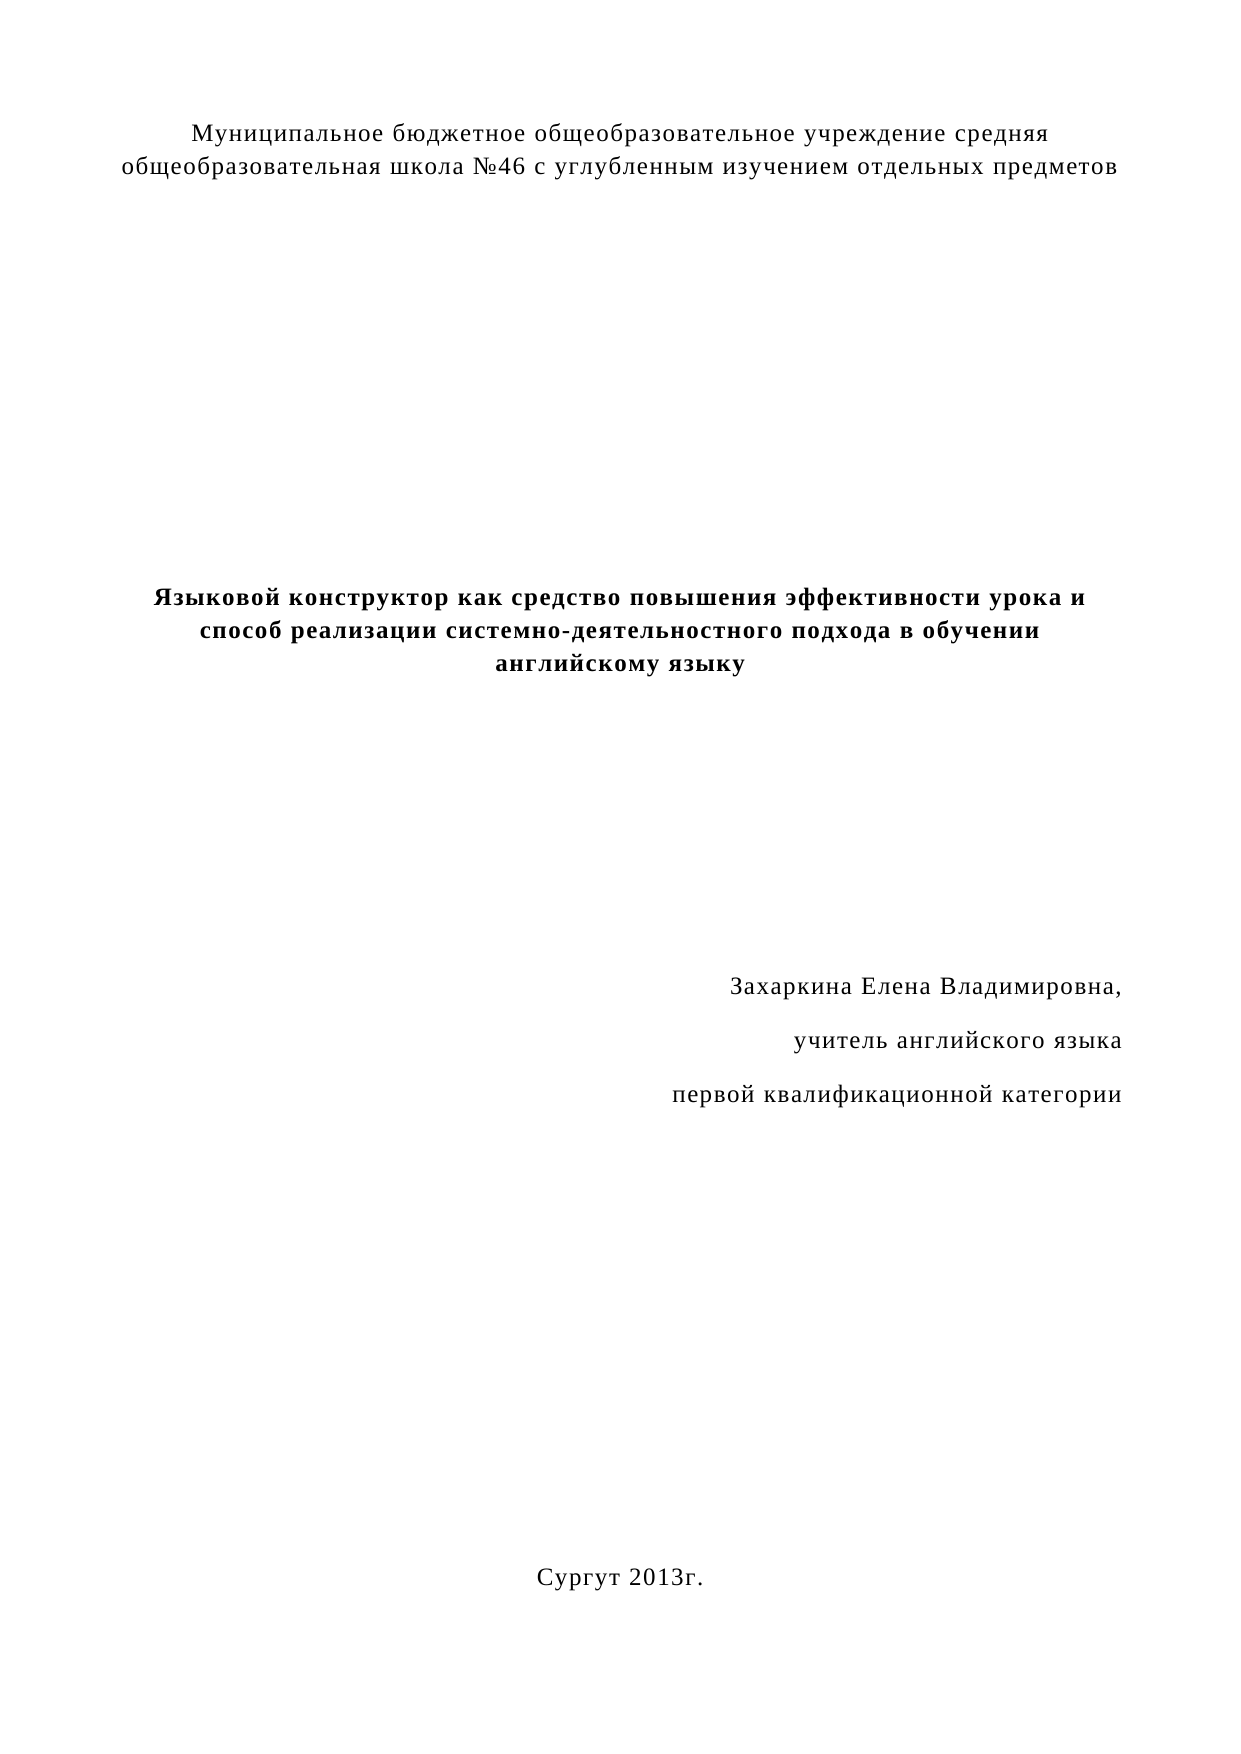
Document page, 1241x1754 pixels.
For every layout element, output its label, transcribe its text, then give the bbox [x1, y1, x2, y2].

subtitle первой квалификационной категории [118, 1079, 1122, 1108]
subtitle учитель английского языка [118, 1025, 1122, 1054]
subtitle Муниципальное бюджетное общеобразовательное учреждение средняя общеобразовательная школа №46 с углубленным изучением отдельных предметов [118, 118, 1122, 180]
subtitle Сургут 2013г. [118, 1562, 1122, 1591]
subtitle Языковой конструктор как средство повышения эффективности урока и способ реализации системно-деятельностного подхода в обучении английскому языку [118, 582, 1122, 677]
subtitle Захаркина Елена Владимировна, [118, 971, 1122, 1000]
